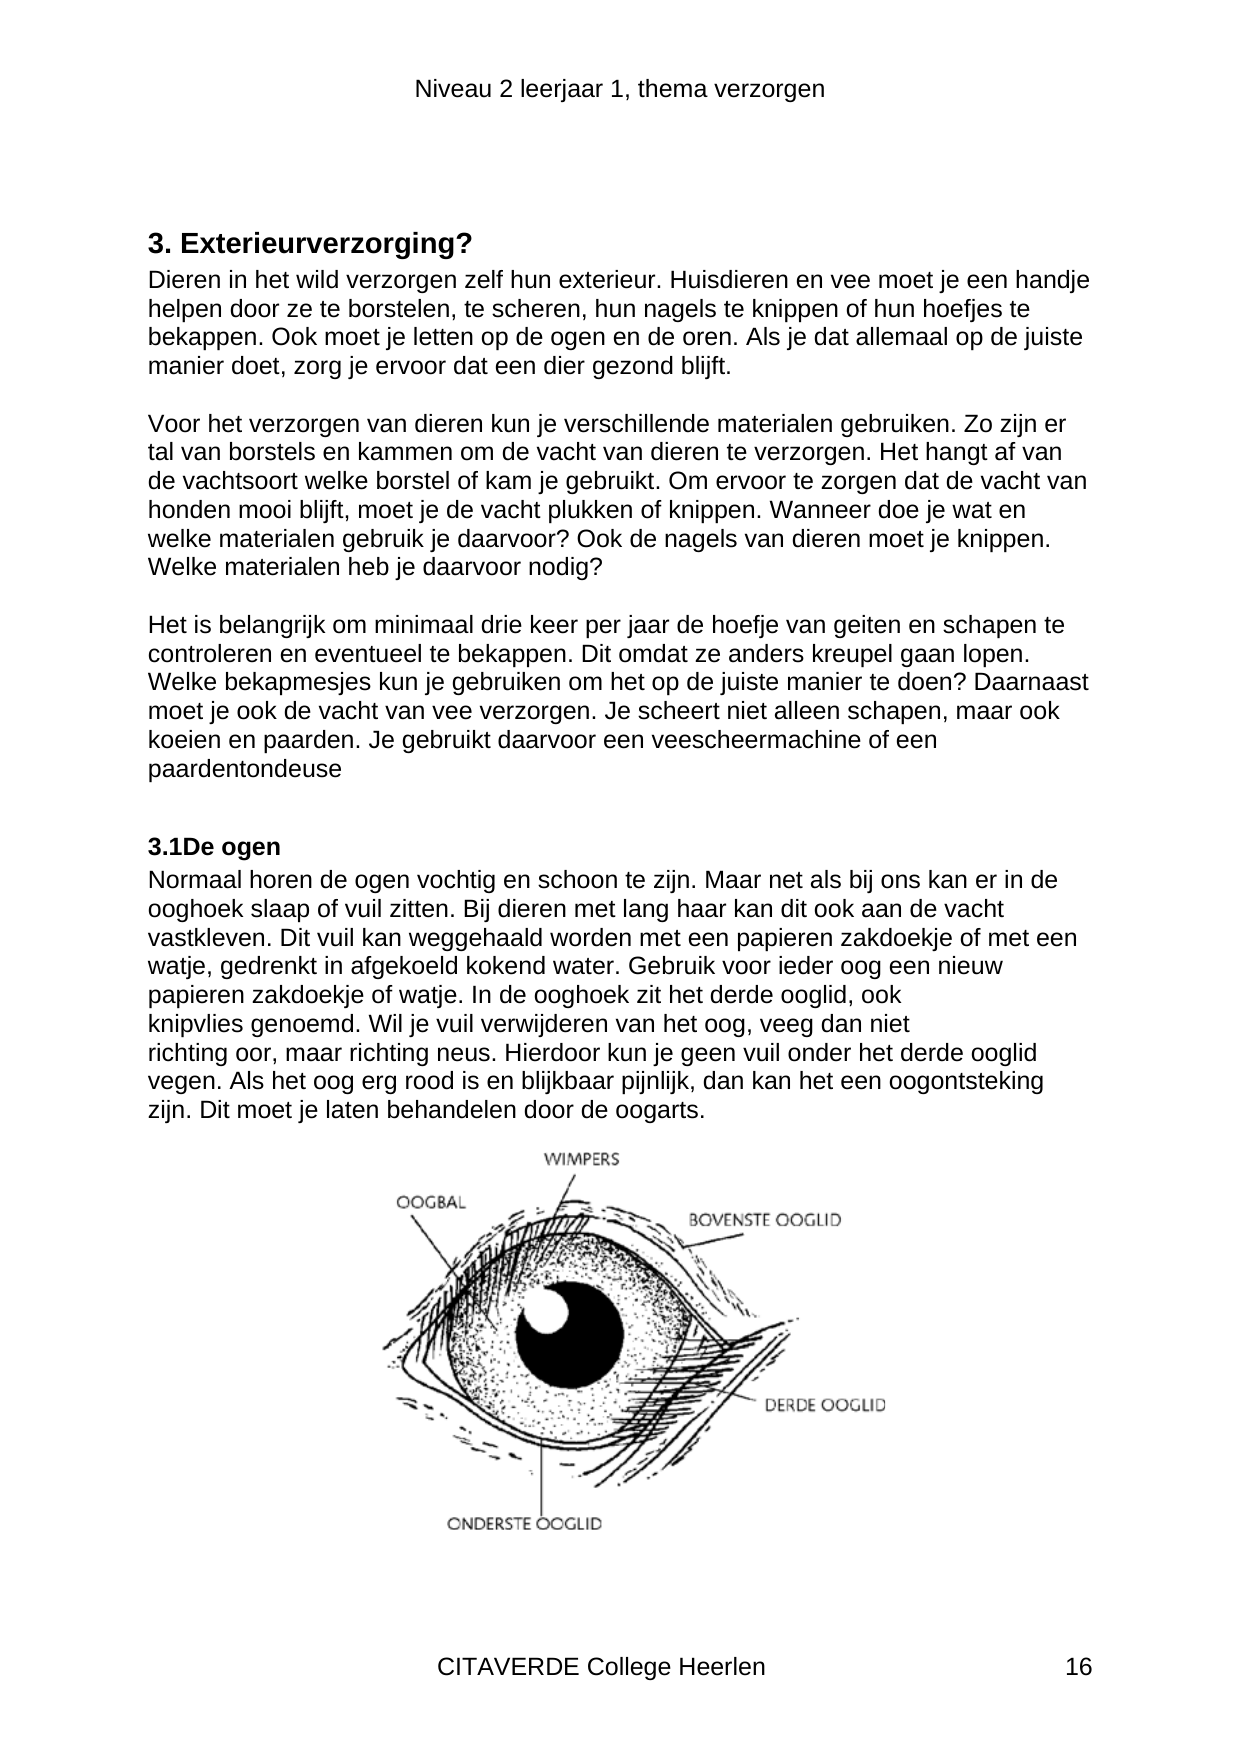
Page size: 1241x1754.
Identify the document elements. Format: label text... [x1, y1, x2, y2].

text zijn. Dit moet je laten behandelen door de oogarts. [148, 1095, 1093, 1124]
subtitle 3.1De ogen [148, 832, 1093, 861]
text knipvlies genoemd. Wil je vuil verwijderen van het oog, veeg dan niet [148, 1009, 1093, 1037]
text Dieren in het wild verzorgen zelf hun exterieur. Huisdieren en vee moet je een handje helpen door ze te borstelen, te scheren, hun nagels te knippen of hun hoefjes te bekappen. Ook moet je letten op de ogen en de oren. Als je dat allemaal op de juiste manier doet, zorg je ervoor dat een dier gezond blijft. [148, 265, 1093, 380]
text vegen. Als het oog erg rood is en blijkbaar pijnlijk, dan kan het een oogontsteking [148, 1066, 1093, 1095]
text vastkleven. Dit vuil kan weggehaald worden met een papieren zakdoekje of met een [148, 922, 1093, 951]
subtitle 3. Exterieurverzorging? [148, 226, 1093, 260]
text watje, gedrenkt in afgekoeld kokend water. Gebruik voor ieder oog een nieuw papieren zakdoekje of watje. In de ooghoek zit het derde ooglid, ook [148, 951, 1093, 1009]
text ooghoek slaap of vuil zitten. Bij dieren met lang haar kan dit ook aan de vacht [148, 894, 1093, 922]
text Het is belangrijk om minimaal drie keer per jaar de hoefje van geiten en schapen te controleren en eventueel te bekappen. Dit omdat ze anders kreupel gaan lopen. Welke bekapmesjes kun je gebruiken om het op de juiste manier te doen? Daarnaast moet je ook de vacht van vee verzorgen. Je scheert niet alleen schapen, maar ook koeien en paarden. Je gebruikt daarvoor een veescheermachine of een paardentondeuse [148, 610, 1093, 782]
text Voor het verzorgen van dieren kun je verschillende materialen gebruiken. Zo zijn er tal van borstels en kammen om de vacht van dieren te verzorgen. Het hangt af van de vachtsoort welke borstel of kam je gebruikt. Om ervoor te zorgen dat de vacht van honden mooi blijft, moet je de vacht plukken of knippen. Wanneer doe je wat en welke materialen gebruik je daarvoor? Ook de nagels van dieren moet je knippen. Welke materialen heb je daarvoor nodig? [148, 409, 1093, 581]
text Normaal horen de ogen vochtig en schoon te zijn. Maar net als bij ons kan er in de [148, 865, 1093, 894]
text richting oor, maar richting neus. Hierdoor kun je geen vuil onder het derde ooglid [148, 1037, 1093, 1066]
